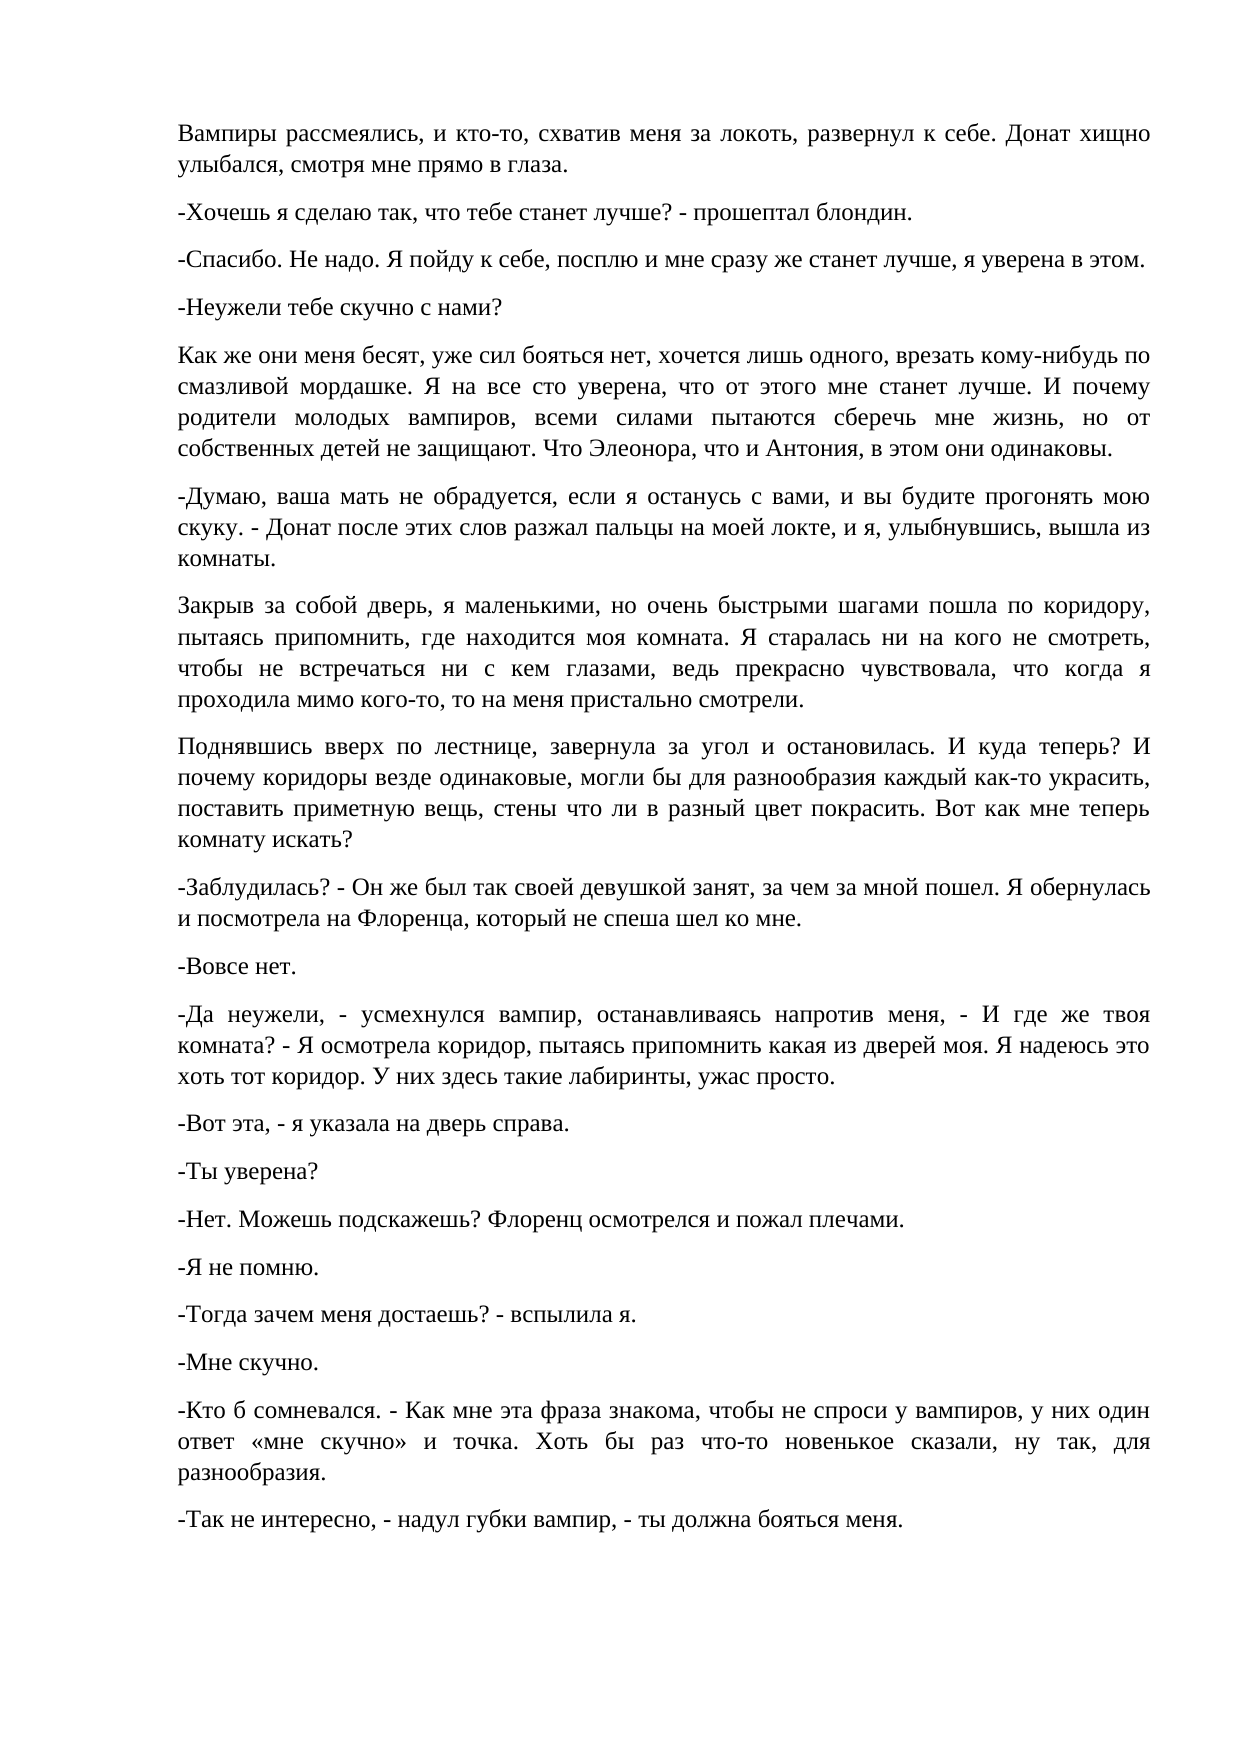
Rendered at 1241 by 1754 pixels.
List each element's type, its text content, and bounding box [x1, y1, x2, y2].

text -Кто б сомневался. - Как мне эта фраза знакома, чтобы не спроси у вампиров, у них один ответ «мне скучно» и точка. Хоть бы раз что-то новенькое сказали, ну так, для разнообразия. [177, 1395, 1152, 1486]
text Поднявшись вверх по лестнице, завернула за угол и остановилась. И куда теперь? И почему коридоры везде одинаковые, могли бы для разнообразия каждый как-то украсить, поставить приметную вещь, стены что ли в разный цвет покрасить. Вот как мне теперь комнату искать? [177, 731, 1152, 853]
text -Хочешь я сделаю так, что тебе станет лучше? - прошептал блондин. [177, 197, 1152, 226]
text Как же они меня бесят, уже сил бояться нет, хочется лишь одного, врезать кому-нибудь по смазливой мордашке. Я на все сто уверена, что от этого мне станет лучше. И почему родители молодых вампиров, всеми силами пытаются сберечь мне жизнь, но от собственных детей не защищают. Что Элеонора, что и Антония, в этом они одинаковы. [177, 340, 1152, 462]
text -Спасибо. Не надо. Я пойду к себе, посплю и мне сразу же станет лучше, я уверена в этом. [177, 244, 1152, 273]
text -Я не помню. [177, 1252, 1152, 1280]
text -Вот эта, - я указала на дверь справа. [177, 1108, 1152, 1137]
text -Тогда зачем меня достаешь? - вспылила я. [177, 1299, 1152, 1328]
text -Так не интересно, - надул губки вампир, - ты должна бояться меня. [177, 1504, 1152, 1533]
text -Мне скучно. [177, 1347, 1152, 1376]
text Вампиры рассмеялись, и кто-то, схватив меня за локоть, развернул к себе. Донат хищно улыбался, смотря мне прямо в глаза. [177, 118, 1152, 178]
text -Да неужели, - усмехнулся вампир, останавливаясь напротив меня, - И где же твоя комната? - Я осмотрела коридор, пытаясь припомнить какая из дверей моя. Я надеюсь это хоть тот коридор. У них здесь такие лабиринты, ужас просто. [177, 999, 1152, 1089]
text Закрыв за собой дверь, я маленькими, но очень быстрыми шагами пошла по коридору, пытаясь припомнить, где находится моя комната. Я старалась ни на кого не смотреть, чтобы не встречаться ни с кем глазами, ведь прекрасно чувствовала, что когда я проходила мимо кого-то, то на меня пристально смотрели. [177, 591, 1152, 712]
text -Ты уверена? [177, 1156, 1152, 1185]
text -Думаю, ваша мать не обрадуется, если я останусь с вами, и вы будите прогонять мою скуку. - Донат после этих слов разжал пальцы на моей локте, и я, улыбнувшись, вышла из комнаты. [177, 481, 1152, 572]
text -Заблудилась? - Он же был так своей девушкой занят, за чем за мной пошел. Я обернулась и посмотрела на Флоренца, который не спеша шел ко мне. [177, 872, 1152, 932]
text -Нет. Можешь подскажешь? Флоренц осмотрелся и пожал плечами. [177, 1204, 1152, 1233]
text -Неужели тебе скучно с нами? [177, 292, 1152, 321]
text -Вовсе нет. [177, 951, 1152, 980]
